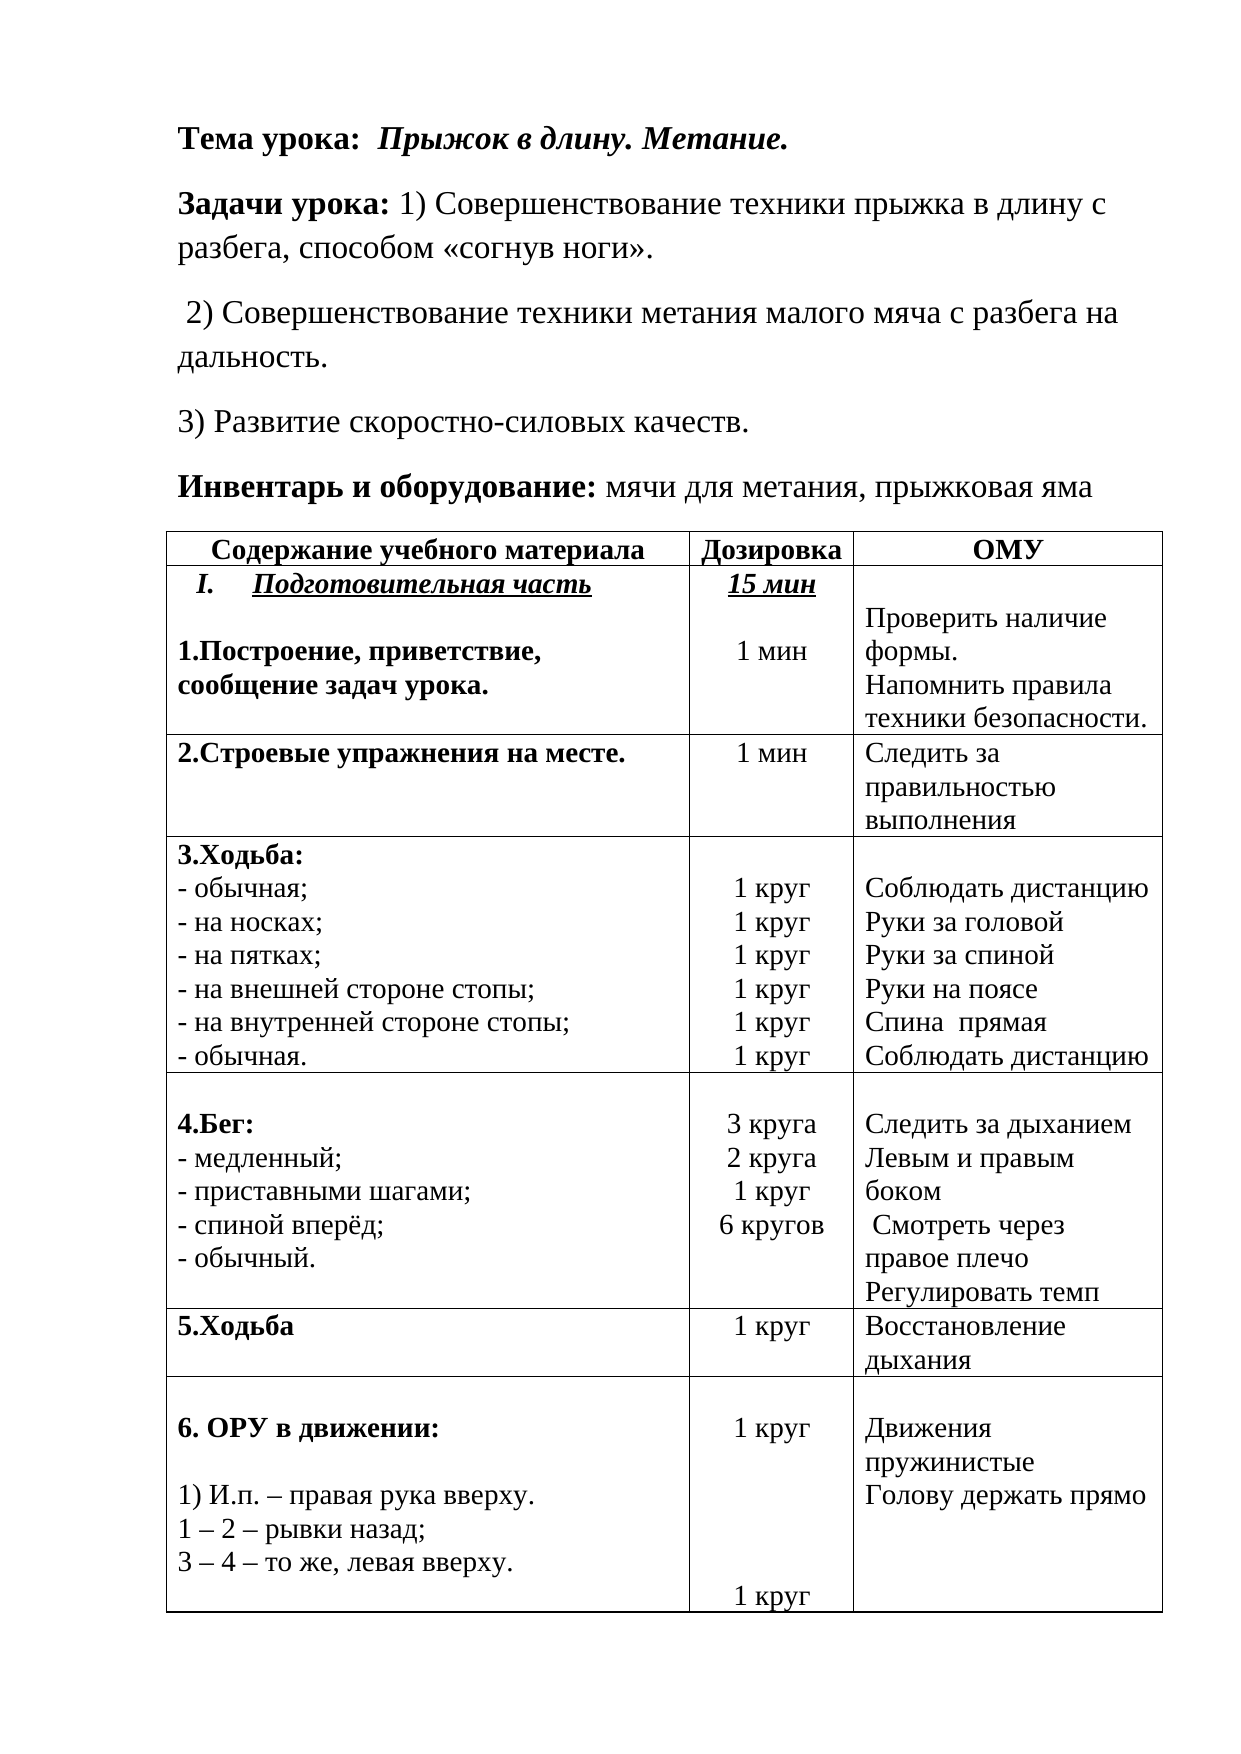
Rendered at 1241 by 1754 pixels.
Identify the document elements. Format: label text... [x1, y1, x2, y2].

table_cell 2.Строевые упражнения на месте. [167, 735, 689, 836]
table_cell Восстановление дыхания [854, 1309, 1162, 1376]
text Инвентарь и оборудование: мячи для метания, прыжковая яма [177, 466, 1152, 504]
table_header Содержание учебного материала [167, 532, 689, 565]
text Задачи урока: 1) Совершенствование техники прыжка в длину с разбега, способом «согнув ноги». [177, 183, 1152, 265]
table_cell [690, 1377, 853, 1611]
text Тема урока: Прыжок в длину. Метание. [177, 118, 1152, 156]
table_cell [854, 1377, 1162, 1611]
table_cell Следить за правильностью выполнения [854, 735, 1162, 836]
table_header ОМУ [854, 532, 1162, 565]
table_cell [167, 1377, 689, 1611]
text 3) Развитие скоростно-силовых качеств. [177, 401, 1152, 439]
table_cell 3.Ходьба: - обычная; - на носках; - на пятках; - на внешней стороне стопы; - на внутренней стороне стопы; - обычная. [167, 837, 689, 1072]
table_cell Следить за дыханием Левым и правым боком Смотреть через правое плечо Регулировать темп [854, 1073, 1162, 1307]
table_cell 4.Бег: - медленный; - приставными шагами; - спиной вперёд; - обычный. [167, 1073, 689, 1307]
table_cell 1 мин [690, 735, 853, 836]
table_cell 1 круг [690, 1309, 853, 1376]
text 2) Совершенствование техники метания малого мяча с разбега на дальность. [177, 292, 1152, 374]
table_cell 1 круг 1 круг 1 круг 1 круг 1 круг 1 круг [690, 837, 853, 1072]
table_cell 5.Ходьба [167, 1309, 689, 1376]
table_cell Соблюдать дистанцию Руки за головой Руки за спиной Руки на поясе Спина прямая Соблюдать дистанцию [854, 837, 1162, 1072]
table_cell 3 круга 2 круга 1 круг 6 кругов [690, 1073, 853, 1307]
table_cell 15 мин 1 мин [690, 566, 853, 734]
table_cell Проверить наличие формы. Напомнить правила техники безопасности. [854, 566, 1162, 734]
table_header Дозировка [690, 532, 853, 565]
table_cell Подготовительная часть 1.Построение, приветствие, сообщение задач урока. [167, 566, 689, 734]
